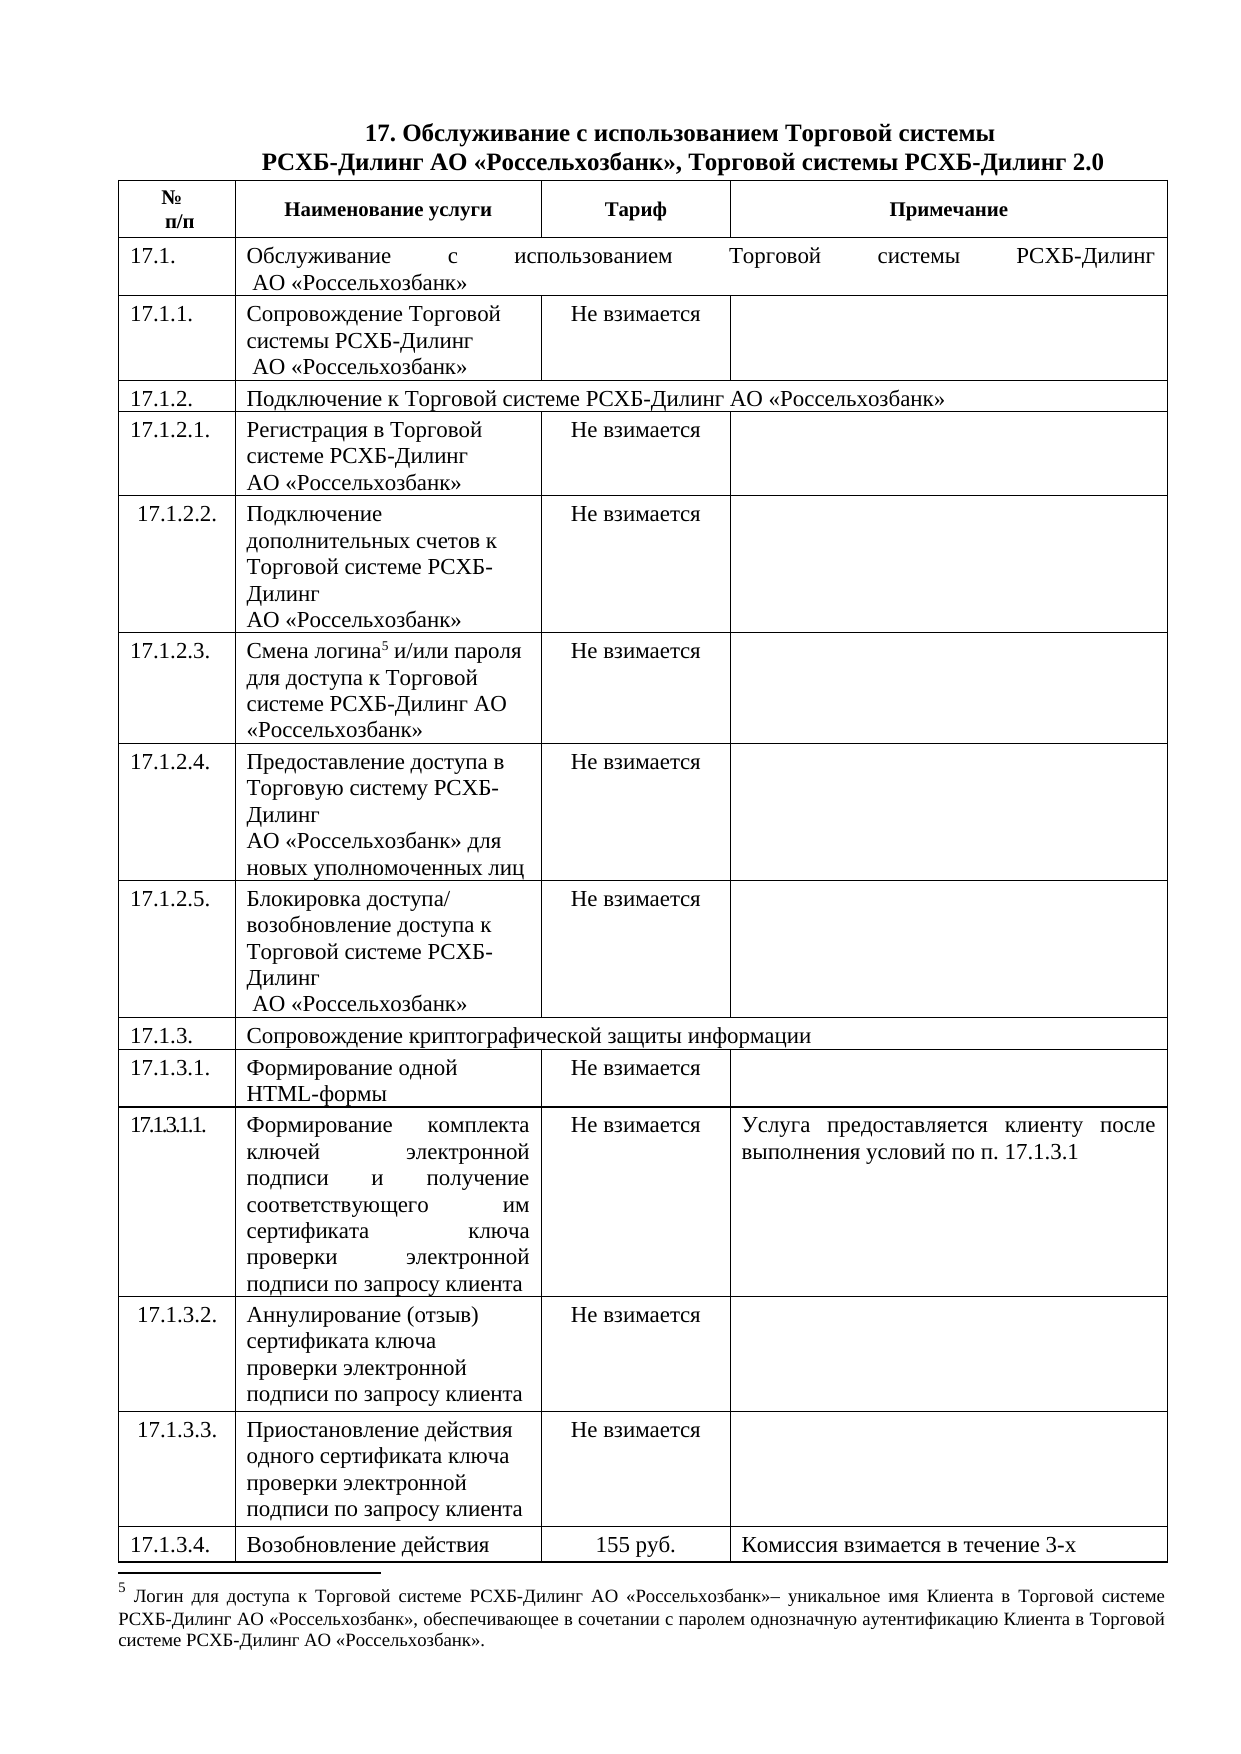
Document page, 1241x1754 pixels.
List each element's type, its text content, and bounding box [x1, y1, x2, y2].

table_cell Не взимается [542, 1108, 730, 1296]
table_cell 17.1.2.4. [119, 744, 235, 880]
table_cell 17.1.2.1. [119, 412, 235, 495]
table_cell Формирование одной HTML-формы [236, 1050, 541, 1106]
table_cell Услуга предоставляется клиенту после выполнения условий по п. 17.1.3.1 [731, 1108, 1167, 1296]
table_cell 17.1.2. [119, 381, 235, 411]
table_cell Приостановление действия одного сертификата ключа проверки электронной подписи по запросу клиента [236, 1412, 541, 1526]
table_cell 17.1.2.5. [119, 881, 235, 1017]
table_cell 17.1.3.1. [119, 1050, 235, 1106]
table_cell Не взимается [542, 1050, 730, 1106]
table_cell [731, 1412, 1167, 1526]
table_cell 17.1.3.4. [119, 1527, 235, 1561]
table_cell 17.1.1. [119, 296, 235, 379]
table_cell Подключение дополнительных счетов к Торговой системе РСХБ-Дилинг АО «Россельхозбанк» [236, 496, 541, 632]
table_cell Подключение к Торговой системе РСХБ-Дилинг АО «Россельхозбанк» [236, 381, 1167, 411]
table_cell [731, 744, 1167, 880]
table_cell Не взимается [542, 1412, 730, 1526]
table_cell Блокировка доступа/ возобновление доступа к Торговой системе РСХБ-Дилинг АО «Россельхозбанк» [236, 881, 541, 1017]
table_header Примечание [731, 181, 1167, 237]
table_cell 17.1.3.1.1. [119, 1108, 235, 1296]
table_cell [731, 1527, 1167, 1561]
table_cell [731, 412, 1167, 495]
table_cell [731, 296, 1167, 379]
table_cell Регистрация в Торговой системе РСХБ-Дилинг АО «Россельхозбанк» [236, 412, 541, 495]
table_header Наименование услуги [236, 181, 541, 237]
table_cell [236, 1527, 541, 1561]
table_cell Аннулирование (отзыв) сертификата ключа проверки электронной подписи по запросу клиента [236, 1297, 541, 1411]
table_header Тариф [542, 181, 730, 237]
table_cell Не взимается [542, 496, 730, 632]
table_cell Не взимается [542, 1297, 730, 1411]
table_cell [731, 1050, 1167, 1106]
table_cell 155 руб. [542, 1527, 730, 1561]
table_cell Предоставление доступа в Торговую систему РСХБ-Дилинг АО «Россельхозбанк» для новых уполномоченных лиц [236, 744, 541, 880]
table_cell Не взимается [542, 296, 730, 379]
table_cell 17.1.3. [119, 1018, 235, 1048]
table_cell [731, 496, 1167, 632]
table_cell Смена логина и/или пароля для доступа к Торговой системе РСХБ-Дилинг АО «Россельхозбанк» [236, 633, 541, 743]
table_header № п/п [119, 181, 235, 237]
text 17. Обслуживание с использованием Торговой системы РСХБ-Дилинг АО «Россельхозбанк», Торговой системы РСХБ-Дилинг 2.0 [193, 118, 1167, 176]
table_cell Не взимается [542, 881, 730, 1017]
table_cell [731, 881, 1167, 1017]
table_cell 17.1.2.3. [119, 633, 235, 743]
table_cell Не взимается [542, 744, 730, 880]
table_cell 17.1.3.2. [119, 1297, 235, 1411]
table_cell Сопровождение Торговой системы РСХБ-Дилинг АО «Россельхозбанк» [236, 296, 541, 379]
table_cell 17.1.2.2. [119, 496, 235, 632]
table_cell 17.1.3.3. [119, 1412, 235, 1526]
table_cell [731, 1297, 1167, 1411]
table_cell [731, 633, 1167, 743]
table_cell Обслуживание с использованием Торговой системы РСХБ-Дилинг АО «Россельхозбанк» [236, 238, 1167, 295]
table_cell Формирование комплекта ключей электронной подписи и получение соответствующего им сертификата ключа проверки электронной подписи по запросу клиента [236, 1108, 541, 1296]
table_cell 17.1. [119, 238, 235, 295]
table_cell Не взимается [542, 633, 730, 743]
table_cell Сопровождение криптографической защиты информации [236, 1018, 1167, 1048]
table_cell Не взимается [542, 412, 730, 495]
